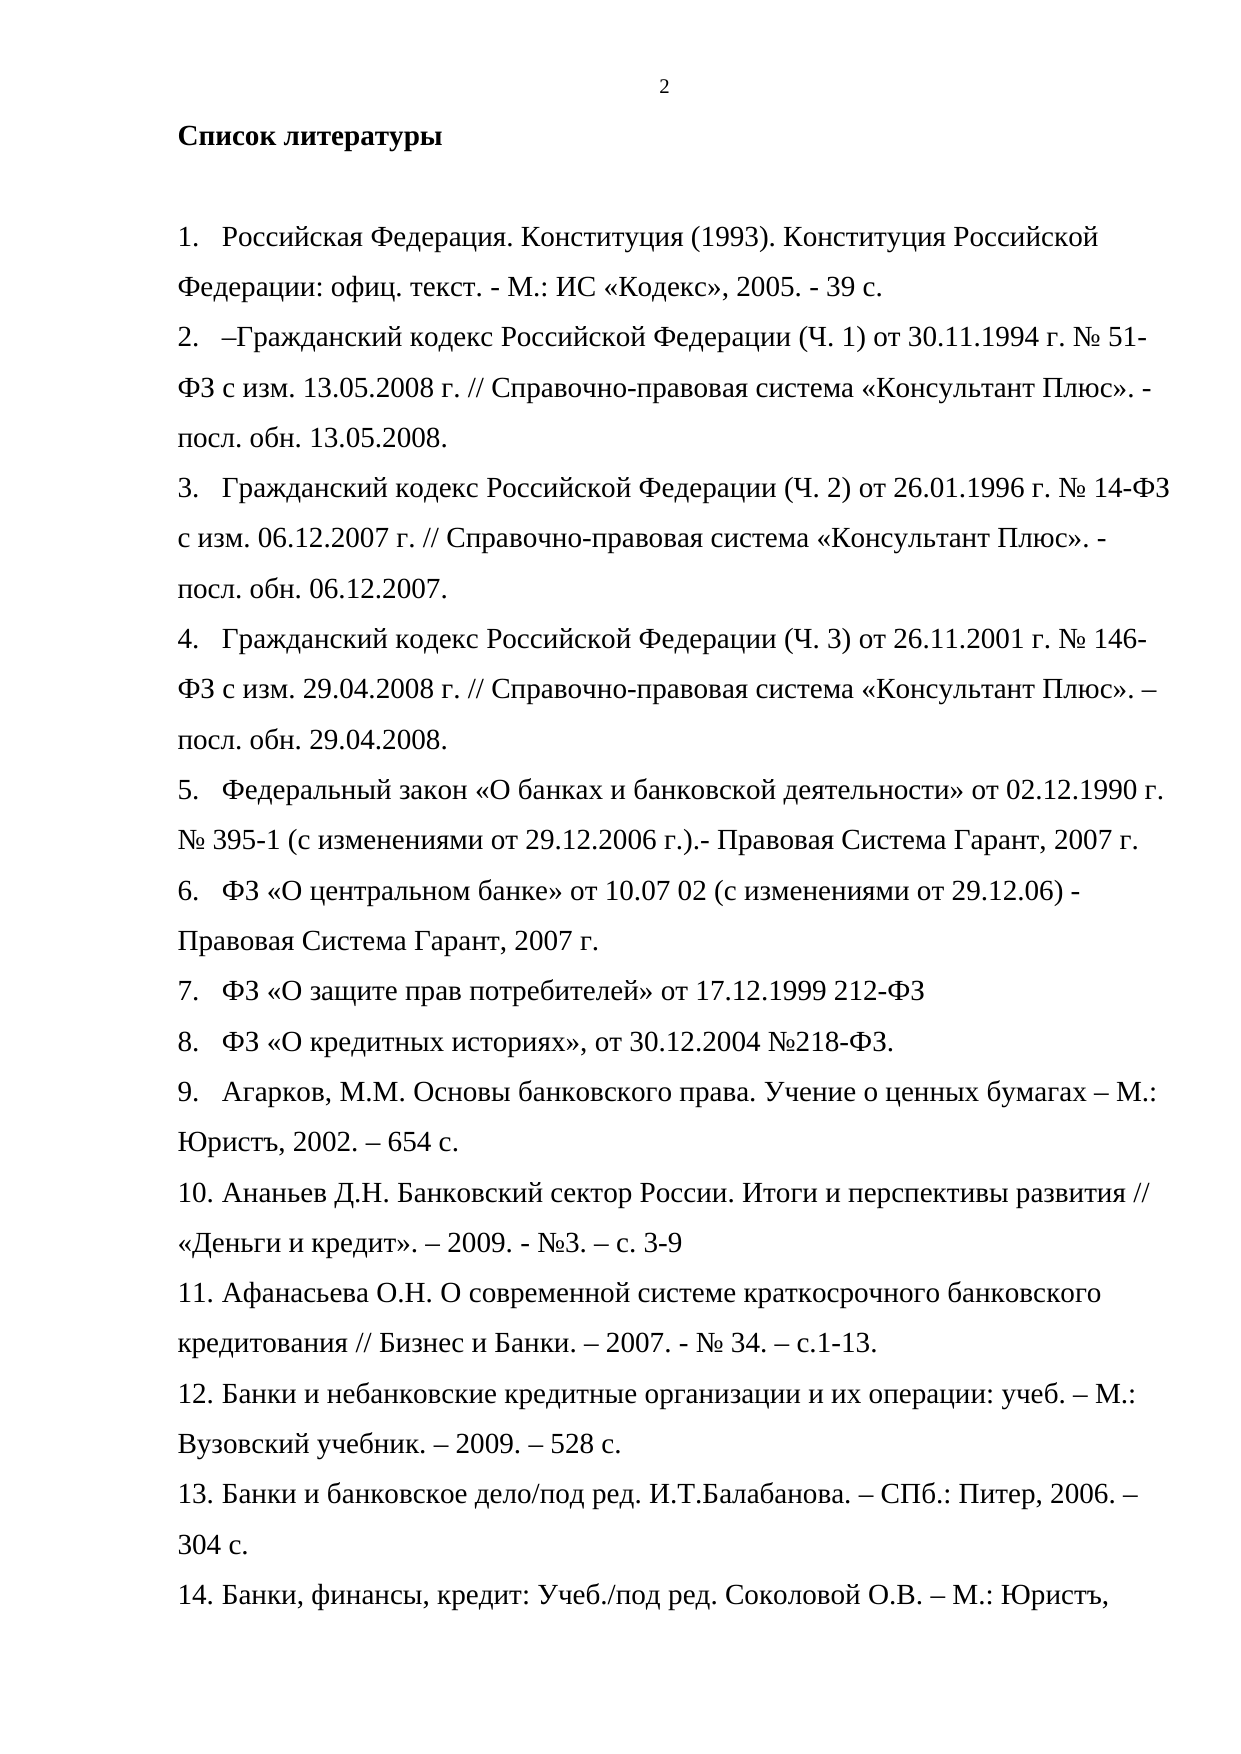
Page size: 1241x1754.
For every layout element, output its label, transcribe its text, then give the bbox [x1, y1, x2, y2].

list Российская Федерация. Конституция (1993). Конституция Российской Федерации: офиц. текст. - М.: ИС «Кодекс», 2005. - 39 с. [177, 219, 1171, 303]
list Банки и банковское дело/под ред. И.Т.Балабанова. – СПб.: Питер, 2006. – 304 с. [177, 1477, 1171, 1560]
list –Гражданский кодекс Российской Федерации (Ч. 1) от 30.11.1994 г. № 51-ФЗ с изм. 13.05.2008 г. // Справочно-правовая система «Консультант Плюс». - посл. обн. 13.05.2008. [177, 319, 1171, 453]
list Банки и небанковские кредитные организации и их операции: учеб. – М.: Вузовский учебник. – 2009. – 528 с. [177, 1376, 1171, 1460]
list ФЗ «О защите прав потребителей» от 17.12.1999 212-ФЗ [177, 973, 1171, 1007]
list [177, 1577, 1171, 1611]
list Гражданский кодекс Российской Федерации (Ч. 2) от 26.01.1996 г. № 14-ФЗ с изм. 06.12.2007 г. // Справочно-правовая система «Консультант Плюс». - посл. обн. 06.12.2007. [177, 470, 1171, 604]
list Ананьев Д.Н. Банковский сектор России. Итоги и перспективы развития // «Деньги и кредит». – 2009. - №3. – с. 3-9 [177, 1175, 1171, 1258]
list Гражданский кодекс Российской Федерации (Ч. 3) от 26.11.2001 г. № 146-ФЗ с изм. 29.04.2008 г. // Справочно-правовая система «Консультант Плюс». – посл. обн. 29.04.2008. [177, 621, 1171, 755]
list Федеральный закон «О банках и банковской деятельности» от 02.12.1990 г. № 395-1 (с изменениями от 29.12.2006 г.).- Правовая Система Гарант, . [177, 772, 1171, 856]
list ФЗ «О центральном банке» от 10.07 02 (с изменениями от 29.12.06) - Правовая Система Гарант, 2007 г. [177, 873, 1171, 957]
list ФЗ «О кредитных историях», от 30.12.2004 №218-ФЗ. [177, 1024, 1171, 1057]
list Агарков, М.М. Основы банковского права. Учение о ценных бумагах – М.: Юристъ, 2002. – 654 с. [177, 1074, 1171, 1158]
text Список литературы [177, 118, 1152, 152]
list Афанасьева О.Н. О современной системе краткосрочного банковского кредитования // Бизнес и Банки. – 2007. - № 34. – с.1-13. [177, 1275, 1171, 1359]
